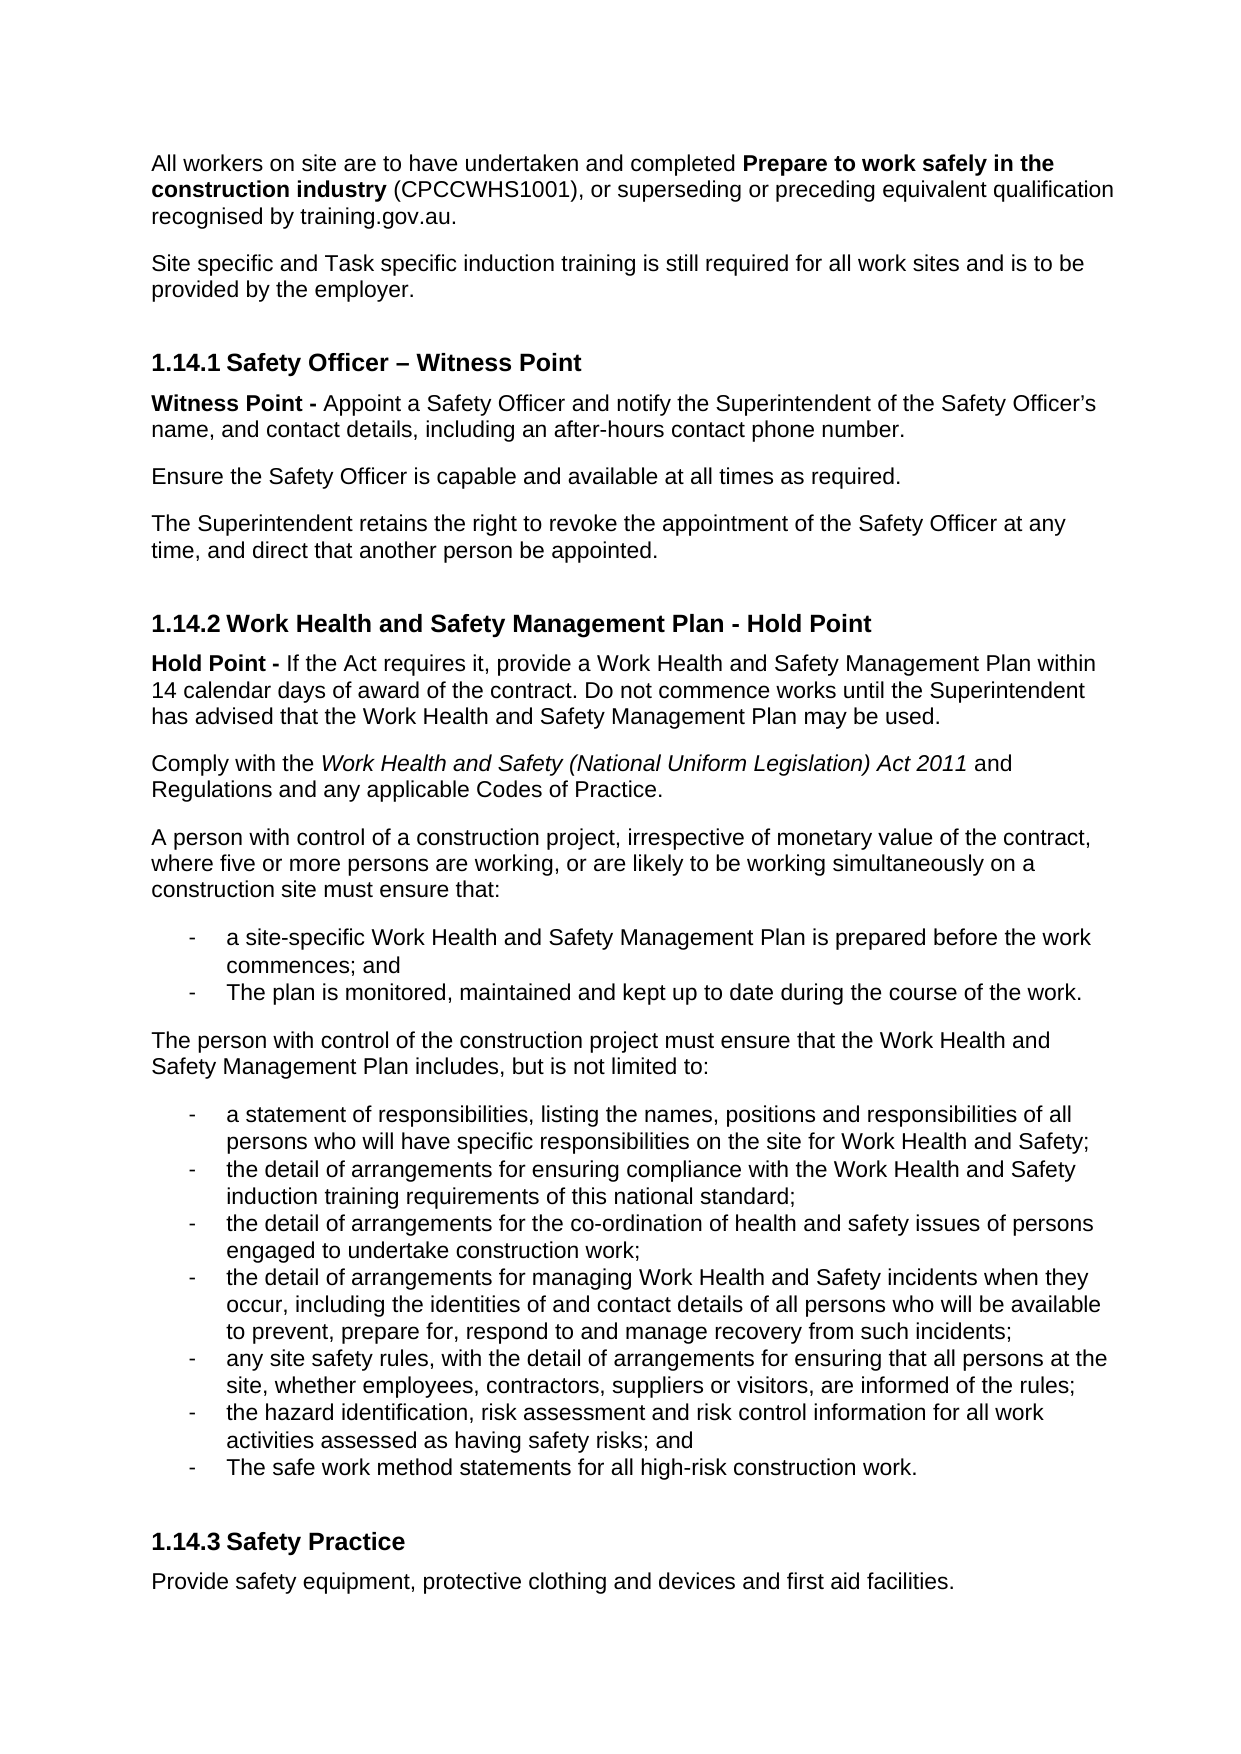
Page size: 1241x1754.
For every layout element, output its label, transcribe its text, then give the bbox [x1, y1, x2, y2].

list The safe work method statements for all high-risk construction work. [189, 1453, 1120, 1481]
list the detail of arrangements for ensuring compliance with the Work Health and Safety induction training requirements of this national standard; [189, 1155, 1120, 1209]
text Provide safety equipment, protective clothing and devices and first aid facilities. [151, 1568, 1120, 1594]
text Site specific and Task specific induction training is still required for all work sites and is to be provided by the employer. [151, 250, 1120, 303]
list the hazard identification, risk assessment and risk control information for all work activities assessed as having safety risks; and [189, 1398, 1120, 1453]
list the detail of arrangements for managing Work Health and Safety incidents when they occur, including the identities of and contact details of all persons who will be available to prevent, prepare for, respond to and manage recovery from such incidents; [189, 1263, 1120, 1344]
text The person with control of the construction project must ensure that the Work Health and Safety Management Plan includes, but is not limited to: [151, 1027, 1120, 1079]
text The Superintendent retains the right to revoke the appointment of the Safety Officer at any time, and direct that another person be appointed. [151, 510, 1120, 563]
text All workers on site are to have undertaken and completed Prepare to work safely in the construction industry (CPCCWHS1001), or superseding or preceding equivalent qualification recognised by training.gov.au. [151, 150, 1120, 229]
subtitle Safety Practice [151, 1527, 1120, 1556]
list any site safety rules, with the detail of arrangements for ensuring that all persons at the site, whether employees, contractors, suppliers or visitors, are informed of the rules; [189, 1344, 1120, 1398]
subtitle Work Health and Safety Management Plan - Hold Point [151, 609, 1120, 638]
text Ensure the Safety Officer is capable and available at all times as required. [151, 463, 1120, 489]
text Hold Point - If the Act requires it, provide a Work Health and Safety Management Plan within 14 calendar days of award of the contract. Do not commence works until the Superintendent has advised that the Work Health and Safety Management Plan may be used. [151, 650, 1120, 729]
list the detail of arrangements for the co-ordination of health and safety issues of persons engaged to undertake construction work; [189, 1209, 1120, 1263]
list a site-specific Work Health and Safety Management Plan is prepared before the work commences; and [189, 923, 1120, 978]
text A person with control of a construction project, irrespective of monetary value of the contract, where five or more persons are working, or are likely to be working simultaneously on a construction site must ensure that: [151, 824, 1120, 903]
text Witness Point - Appoint a Safety Officer and notify the Superintendent of the Safety Officer’s name, and contact details, including an after-hours contact phone number. [151, 390, 1120, 442]
subtitle Safety Officer – Witness Point [151, 348, 1120, 377]
list The plan is monitored, maintained and kept up to date during the course of the work. [189, 978, 1120, 1006]
text Comply with the Work Health and Safety (National Uniform Legislation) Act 2011 and Regulations and any applicable Codes of Practice. [151, 750, 1120, 803]
list a statement of responsibilities, listing the names, positions and responsibilities of all persons who will have specific responsibilities on the site for Work Health and Safety; [189, 1100, 1120, 1155]
